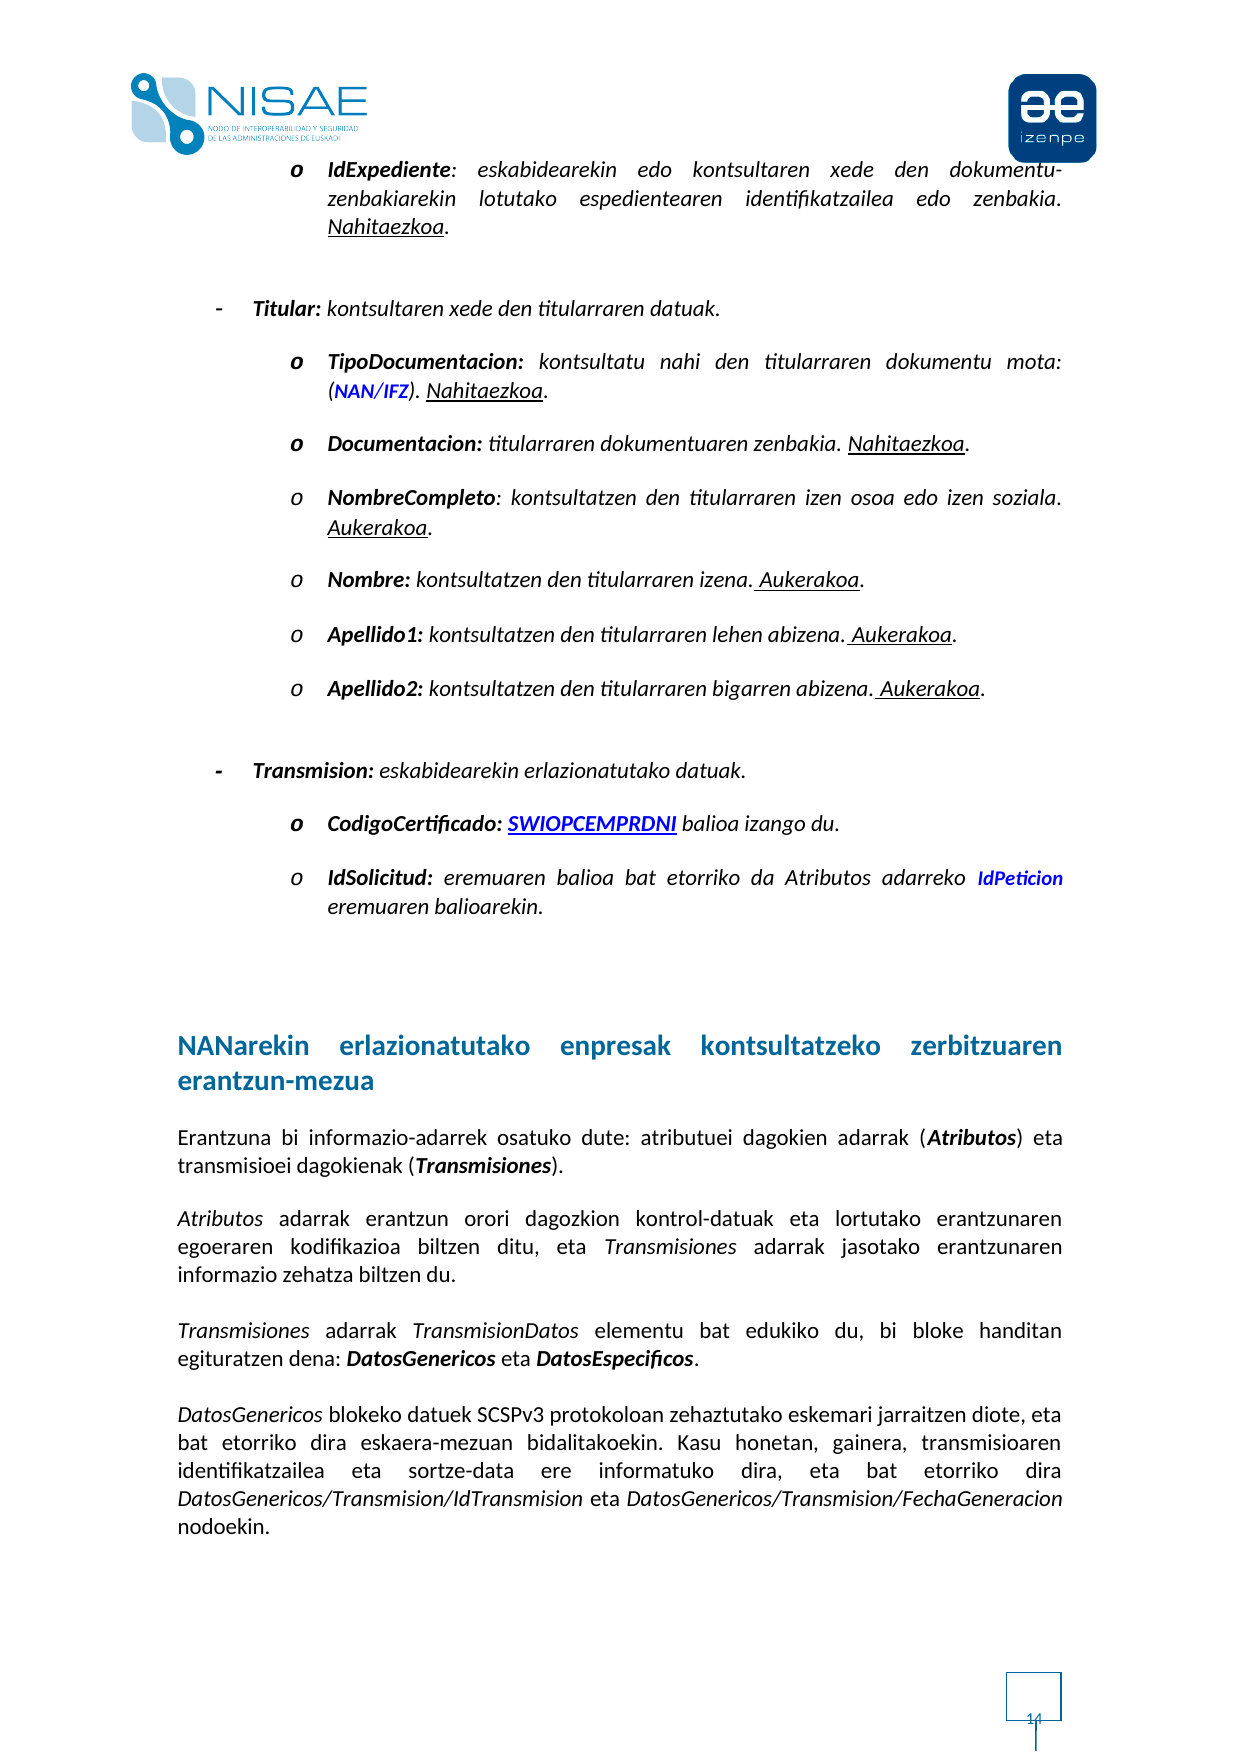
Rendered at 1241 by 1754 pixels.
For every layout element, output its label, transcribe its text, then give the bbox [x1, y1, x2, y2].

text Transmisiones adarrak TransmisionDatos elementu bat edukiko du, bi bloke handitan egituratzen dena: DatosGenericos eta DatosEspecificos. [177, 1316, 1063, 1372]
list CodigoCertificado: SWIOPCEMPRDNI balioa izango du. [290, 809, 1063, 838]
list Transmision: eskabidearekin erlazionatutako datuak. [215, 756, 1063, 784]
text NANarekin erlazionatutako enpresak kontsultatzeko zerbitzuaren erantzun-mezua [177, 1027, 1063, 1098]
text Erantzuna bi informazio-adarrek osatuko dute: atributuei dagokien adarrak (Atributos) eta transmisioei dagokienak (Transmisiones). [177, 1123, 1063, 1179]
list NombreCompleto: kontsultatzen den titularraren izen osoa edo izen soziala. Aukerakoa. [290, 483, 1063, 541]
list Titular: kontsultaren xede den titularraren datuak. [215, 293, 1063, 322]
picture [139, 81, 148, 90]
picture [118, 73, 180, 155]
text DatosGenericos blokeko datuek SCSPv3 protokoloan zehaztutako eskemari jarraitzen diote, eta bat etorriko dira eskaera-mezuan bidalitakoekin. Kasu honetan, gainera, transmisioaren identifikatzailea eta sortze-data ere informatuko dira, eta bat etorriko dira DatosGenericos/Transmision/IdTransmision eta DatosGenericos/Transmision/FechaGeneracion nodoekin. [177, 1400, 1063, 1540]
list TipoDocumentacion: kontsultatu nahi den titularraren dokumentu mota: (NAN/IFZ). Nahitaezkoa. [290, 347, 1063, 404]
picture [181, 131, 193, 143]
picture [149, 73, 386, 155]
picture [1007, 74, 1097, 163]
list Apellido1: kontsultatzen den titularraren lehen abizena. Aukerakoa. [290, 620, 1063, 649]
list Documentacion: titularraren dokumentuaren zenbakia. Nahitaezkoa. [290, 429, 1063, 458]
list Apellido2: kontsultatzen den titularraren bigarren abizena. Aukerakoa. [290, 674, 1063, 703]
list Nombre: kontsultatzen den titularraren izena. Aukerakoa. [290, 566, 1063, 595]
text Atributos adarrak erantzun orori dagozkion kontrol-datuak eta lortutako erantzunaren egoeraren kodifikazioa biltzen ditu, eta Transmisiones adarrak jasotako erantzunaren informazio zehatza biltzen du. [177, 1204, 1063, 1288]
list IdExpediente: eskabidearekin edo kontsultaren xede den dokumentu-zenbakiarekin lotutako espedientearen identifikatzailea edo zenbakia. Nahitaezkoa. [290, 155, 1063, 240]
list IdSolicitud: eremuaren balioa bat etorriko da Atributos adarreko IdPeticion eremuaren balioarekin. [290, 863, 1063, 921]
